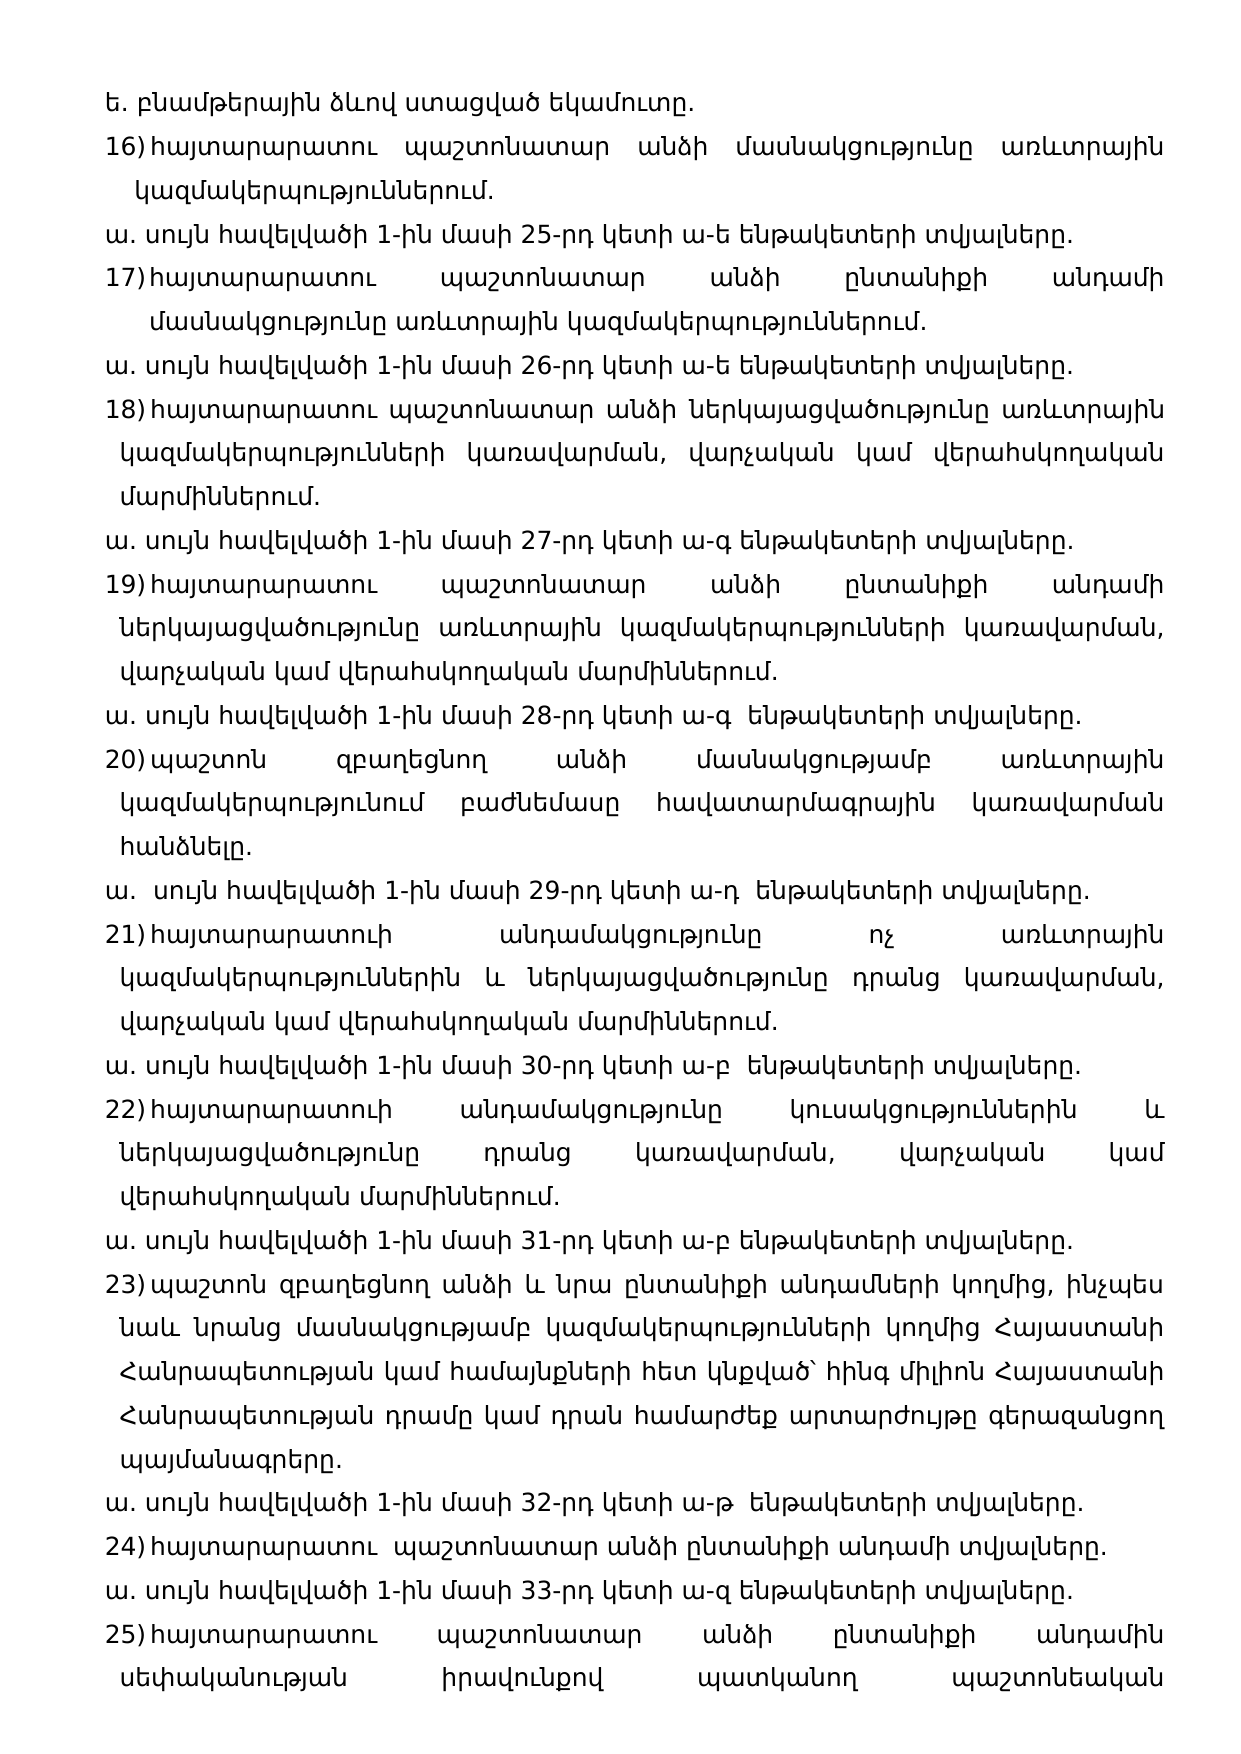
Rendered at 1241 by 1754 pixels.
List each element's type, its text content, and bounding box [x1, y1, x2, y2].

list պաշտոն զբաղեցնող անձի մասնակցությամբ առևտրային կազմակերպությունում բաժնեմասը հավատարմագրային կառավարման հանձնելը. [104, 745, 1165, 862]
text ա. սույն հավելվածի 1-ին մասի 28-րդ կետի ա-գ ենթակետերի տվյալները. [82, 701, 1165, 730]
text ա. սույն հավելվածի 1-ին մասի 32-րդ կետի ա-թ ենթակետերի տվյալները. [82, 1489, 1165, 1518]
text ա. սույն հավելվածի 1-ին մասի 27-րդ կետի ա-գ ենթակետերի տվյալները. [104, 526, 1165, 555]
text ա. սույն հավելվածի 1-ին մասի 33-րդ կետի ա-զ ենթակետերի տվյալները. [82, 1576, 1165, 1605]
list hայտարարատուի անդամակցությունը ոչ առևտրային կազմակերպություններին և ներկայացվածությունը դրանց կառավարման, վարչական կամ վերահսկողական մարմիններում. [104, 920, 1165, 1037]
text ա. սույն հավելվածի 1-ին մասի 26-րդ կետի ա-ե ենթակետերի տվյալները. [75, 351, 1165, 380]
list hայտարարատուի անդամակցությունը կուսակցություններին և ներկայացվածությունը դրանց կառավարման, վարչական կամ վերահսկողական մարմիններում. [104, 1095, 1165, 1212]
list հայտարարատու պաշտոնատար անձի ընտանիքի անդամի ներկայացվածությունը առևտրային կազմակերպությունների կառավարման, վարչական կամ վերահսկողական մարմիններում. [104, 570, 1165, 687]
text ա. սույն հավելվածի 1-ին մասի 30-րդ կետի ա-բ ենթակետերի տվյալները. [82, 1051, 1165, 1080]
text ա. սույն հավելվածի 1-ին մասի 29-րդ կետի ա-դ ենթակետերի տվյալները. [82, 876, 1165, 905]
text ա. սույն հավելվածի 1-ին մասի 25-րդ կետի ա-ե ենթակետերի տվյալները. [75, 220, 1165, 249]
text ե․ բնամթերային ձևով ստացված եկամուտը. [75, 89, 1165, 118]
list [104, 1620, 1165, 1693]
text ա. սույն հավելվածի 1-ին մասի 31-րդ կետի ա-բ ենթակետերի տվյալները. [82, 1226, 1165, 1255]
list հայտարարատու պաշտոնատար անձի մասնակցությունը առևտրային կազմակերպություններում. [104, 132, 1165, 205]
list հայտարարատու պաշտոնատար անձի ներկայացվածությունը առևտրային կազմակերպությունների կառավարման, վարչական կամ վերահսկողական մարմիններում. [104, 395, 1165, 512]
list պաշտոն զբաղեցնող անձի և նրա ընտանիքի անդամների կողմից, ինչպես նաև նրանց մասնակցությամբ կազմակերպությունների կողմից Հայաստանի Հանրապետության կամ համայնքների հետ կնքված՝ հինգ միլիոն Հայաստանի Հանրապետության դրամը կամ դրան համարժեք արտարժույթը գերազանցող պայմանագրերը. [104, 1270, 1165, 1474]
list հայտարարատու պաշտոնատար անձի ընտանիքի անդամի տվյալները. [104, 1532, 1165, 1562]
list հայտարարատու պաշտոնատար անձի ընտանիքի անդամի մասնակցությունը առևտրային կազմակերպություններում. [104, 264, 1165, 337]
